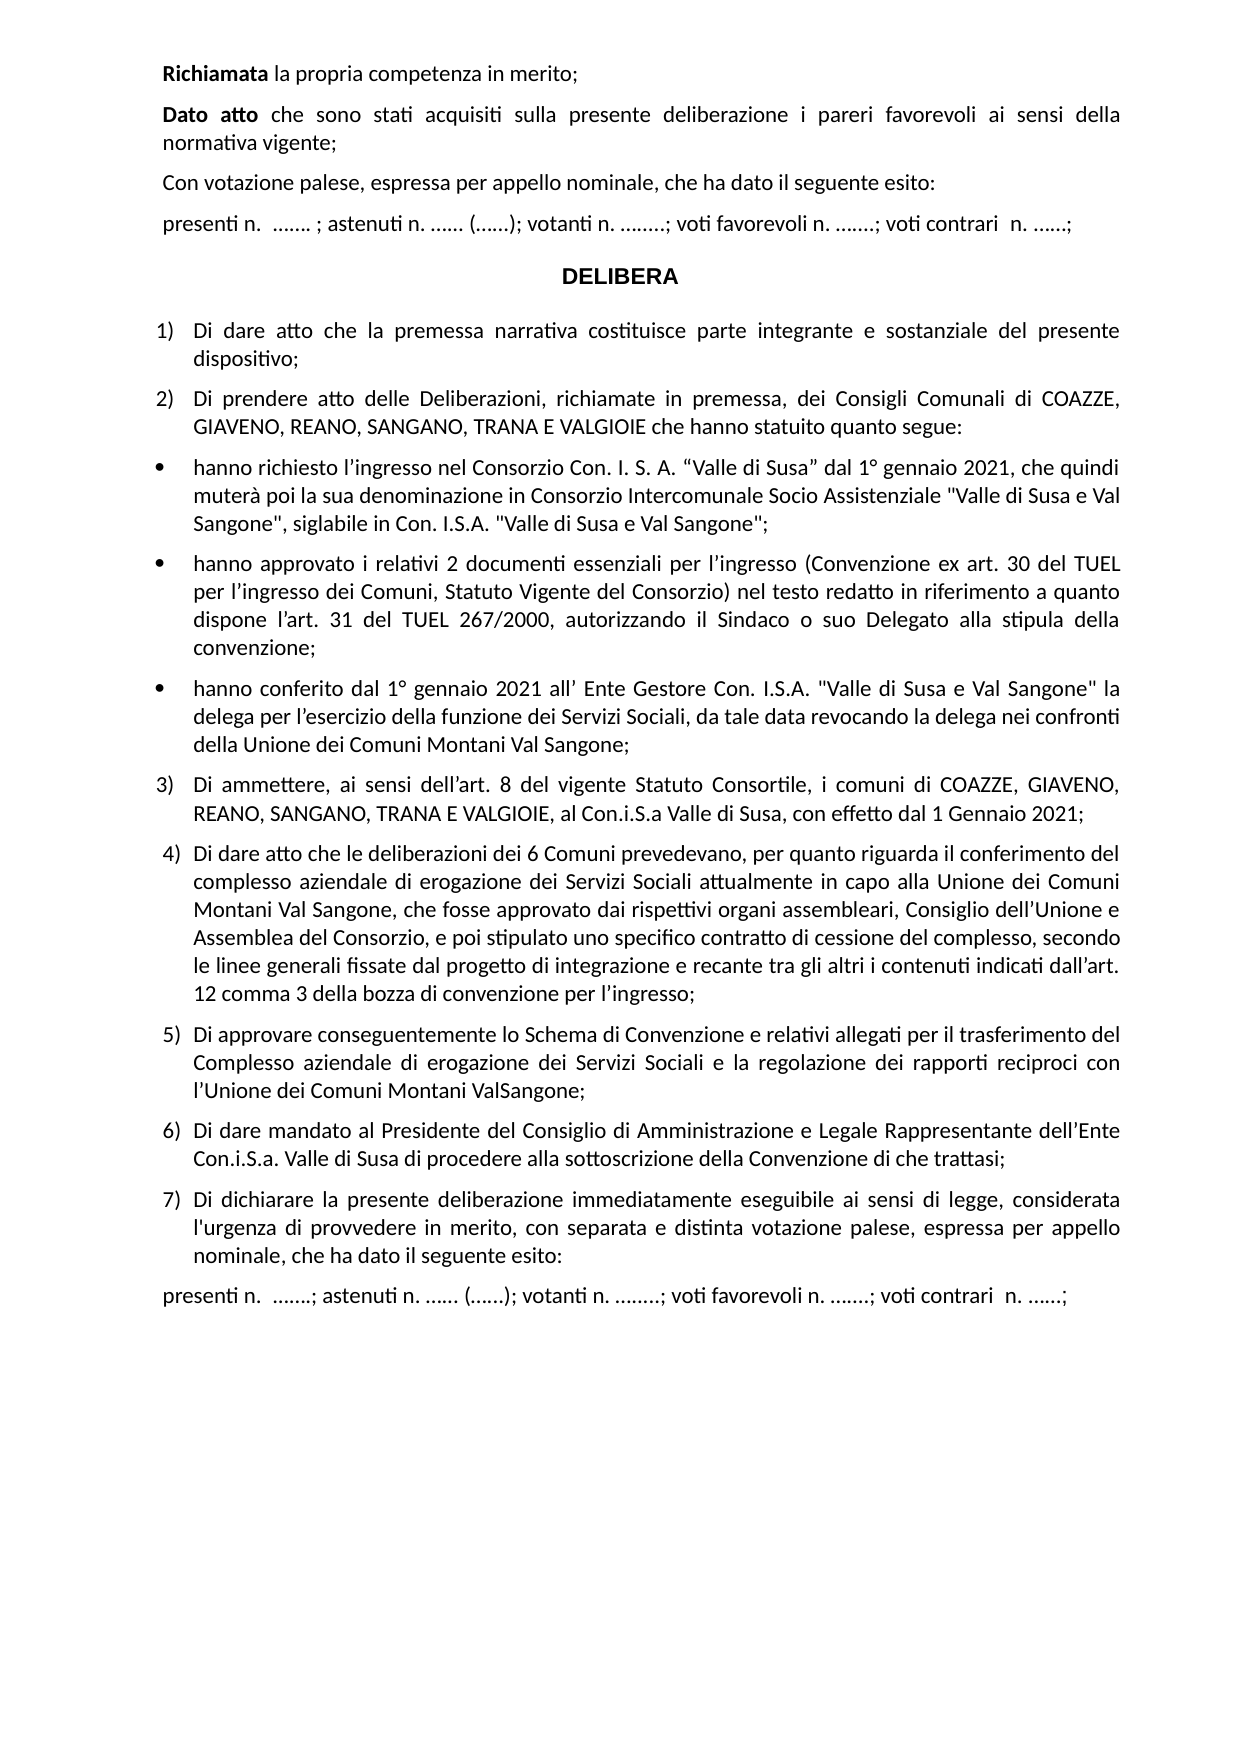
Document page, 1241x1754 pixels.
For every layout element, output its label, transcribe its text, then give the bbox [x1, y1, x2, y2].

text DELIBERA [118, 263, 1122, 289]
list Di dare atto che le deliberazioni dei 6 Comuni prevedevano, per quanto riguarda il conferimento del complesso aziendale di erogazione dei Servizi Sociali attualmente in capo alla Unione dei Comuni Montani Val Sangone, che fosse approvato dai rispettivi organi assembleari, Consiglio dell’Unione e Assemblea del Consorzio, e poi stipulato uno specifico contratto di cessione del complesso, secondo le linee generali fissate dal progetto di integrazione e recante tra gli altri i contenuti indicati dall’art. 12 comma 3 della bozza di convenzione per l’ingresso; [162, 839, 1122, 1007]
text presenti n. ...…. ; astenuti n. …... (…...); votanti n. ….....; voti favorevoli n. …....; voti contrari n. ...…; [162, 209, 1122, 237]
list Di dichiarare la presente deliberazione immediatamente eseguibile ai sensi di legge, considerata l'urgenza di provvedere in merito, con separata e distinta votazione palese, espressa per appello nominale, che ha dato il seguente esito: [162, 1185, 1122, 1269]
list Di approvare conseguentemente lo Schema di Convenzione e relativi allegati per il trasferimento del Complesso aziendale di erogazione dei Servizi Sociali e la regolazione dei rapporti reciproci con l’Unione dei Comuni Montani ValSangone; [162, 1020, 1122, 1104]
text Richiamata la propria competenza in merito; [118, 59, 1122, 87]
list hanno conferito dal 1° gennaio 2021 all’ Ente Gestore Con. I.S.A. "Valle di Susa e Val Sangone" la delega per l’esercizio della funzione dei Servizi Sociali, da tale data revocando la delega nei confronti della Unione dei Comuni Montani Val Sangone; [156, 674, 1122, 758]
list Di dare mandato al Presidente del Consiglio di Amministrazione e Legale Rappresentante dell’Ente Con.i.S.a. Valle di Susa di procedere alla sottoscrizione della Convenzione di che trattasi; [162, 1116, 1122, 1172]
list Di ammettere, ai sensi dell’art. 8 del vigente Statuto Consortile, i comuni di COAZZE, GIAVENO, REANO, SANGANO, TRANA E VALGIOIE, al Con.i.S.a Valle di Susa, con effetto dal 1 Gennaio 2021; [156, 771, 1122, 827]
text Dato atto che sono stati acquisiti sulla presente deliberazione i pareri favorevoli ai sensi della normativa vigente; [162, 100, 1122, 156]
list hanno approvato i relativi 2 documenti essenziali per l’ingresso (Convenzione ex art. 30 del TUEL per l’ingresso dei Comuni, Statuto Vigente del Consorzio) nel testo redatto in riferimento a quanto dispone l’art. 31 del TUEL 267/2000, autorizzando il Sindaco o suo Delegato alla stipula della convenzione; [156, 549, 1122, 662]
text Con votazione palese, espressa per appello nominale, che ha dato il seguente esito: [162, 168, 1122, 196]
text presenti n. ...….; astenuti n. …... (…...); votanti n. ….....; voti favorevoli n. …....; voti contrari n. ...…; [162, 1281, 1122, 1309]
list Di prendere atto delle Deliberazioni, richiamate in premessa, dei Consigli Comunali di COAZZE, GIAVENO, REANO, SANGANO, TRANA E VALGIOIE che hanno statuito quanto segue: [156, 384, 1122, 440]
list hanno richiesto l’ingresso nel Consorzio Con. I. S. A. “Valle di Susa” dal 1° gennaio 2021, che quindi muterà poi la sua denominazione in Consorzio Intercomunale Socio Assistenziale "Valle di Susa e Val Sangone", siglabile in Con. I.S.A. "Valle di Susa e Val Sangone"; [156, 453, 1122, 537]
list Di dare atto che la premessa narrativa costituisce parte integrante e sostanziale del presente dispositivo; [156, 316, 1122, 372]
